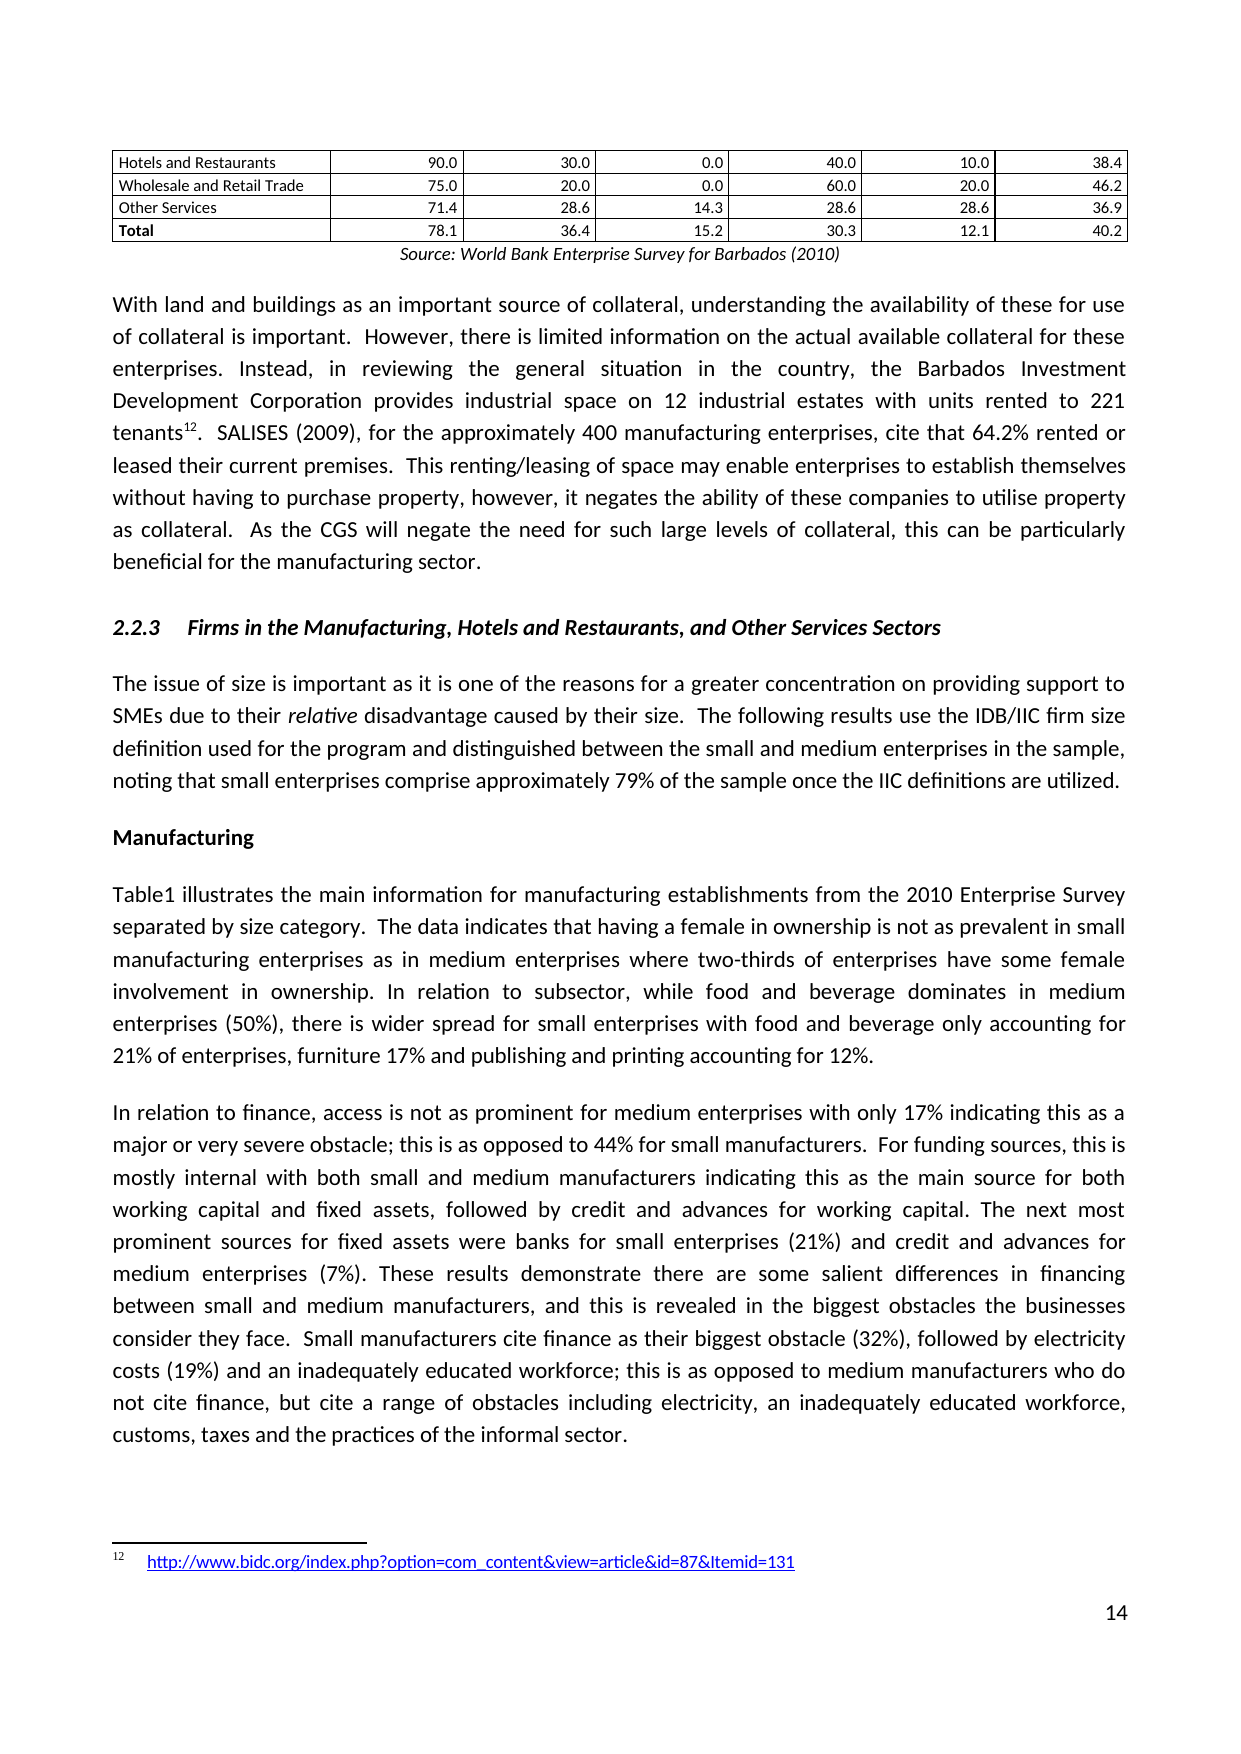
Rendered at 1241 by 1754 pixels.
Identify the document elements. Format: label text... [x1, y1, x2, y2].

table_cell 60.0 [729, 174, 861, 195]
table_cell 14.3 [596, 196, 728, 218]
table_cell 75.0 [331, 174, 463, 195]
table_cell 36.9 [996, 196, 1127, 218]
table_cell Total [113, 219, 330, 241]
table_cell 36.4 [464, 219, 595, 241]
table_cell 78.1 [331, 219, 463, 241]
subtitle Firms in the Manufacturing, Hotels and Restaurants, and Other Services Sectors [112, 613, 1128, 641]
text In relation to finance, access is not as prominent for medium enterprises with only 17% indicating this as a major or very severe obstacle; this is as opposed to 44% for small manufacturers. For funding sources, this is mostly internal with both small and medium manufacturers indicating this as the main source for both working capital and fixed assets, followed by credit and advances for working capital. The next most prominent sources for fixed assets were banks for small enterprises (21%) and credit and advances for medium enterprises (7%). These results demonstrate there are some salient differences in financing between small and medium manufacturers, and this is revealed in the biggest obstacles the businesses consider they face. Small manufacturers cite finance as their biggest obstacle (32%), followed by electricity costs (19%) and an inadequately educated workforce; this is as opposed to medium manufacturers who do not cite finance, but cite a range of obstacles including electricity, an inadequately educated workforce, customs, taxes and the practices of the informal sector. [112, 1098, 1128, 1448]
text Source: World Bank Enterprise Survey for Barbados (2010) [112, 242, 1128, 265]
text With land and buildings as an important source of collateral, understanding the availability of these for use of collateral is important. However, there is limited information on the actual available collateral for these enterprises. Instead, in reviewing the general situation in the country, the Barbados Investment Development Corporation provides industrial space on 12 industrial estates with units rented to 221 tenants. SALISES (2009), for the approximately 400 manufacturing enterprises, cite that 64.2% rented or leased their current premises. This renting/leasing of space may enable enterprises to establish themselves without having to purchase property, however, it negates the ability of these companies to utilise property as collateral. As the CGS will negate the need for such large levels of collateral, this can be particularly beneficial for the manufacturing sector. [112, 290, 1128, 575]
table_cell 28.6 [862, 196, 994, 218]
text Manufacturing [112, 823, 1128, 851]
table_cell 30.3 [729, 219, 861, 241]
table_cell 40.2 [996, 219, 1127, 241]
table_cell 71.4 [331, 196, 463, 218]
table_cell 20.0 [862, 174, 994, 195]
text The issue of size is important as it is one of the reasons for a greater concentration on providing support to SMEs due to their relative disadvantage caused by their size. The following results use the IDB/IIC firm size definition used for the program and distinguished between the small and medium enterprises in the sample, noting that small enterprises comprise approximately 79% of the sample once the IIC definitions are utilized. [112, 669, 1128, 794]
text Table 11 illustrates the main information for manufacturing establishments from the 2010 Enterprise Survey separated by size category. The data indicates that having a female in ownership is not as prevalent in small manufacturing enterprises as in medium enterprises where two-thirds of enterprises have some female involvement in ownership. In relation to subsector, while food and beverage dominates in medium enterprises (50%), there is wider spread for small enterprises with food and beverage only accounting for 21% of enterprises, furniture 17% and publishing and printing accounting for 12%. [112, 880, 1128, 1069]
table_cell 46.2 [996, 174, 1127, 195]
table_cell 12.1 [862, 219, 994, 241]
table_cell 90.0 [331, 151, 463, 173]
table_cell 15.2 [596, 219, 728, 241]
table_cell 0.0 [596, 151, 728, 173]
table_cell 20.0 [464, 174, 595, 195]
table_cell 28.6 [729, 196, 861, 218]
table_cell Wholesale and Retail Trade [113, 174, 330, 195]
table_cell 30.0 [464, 151, 595, 173]
table_cell 0.0 [596, 174, 728, 195]
table_cell Other Services [113, 196, 330, 218]
table_cell 10.0 [862, 151, 994, 173]
table_cell Hotels and Restaurants [113, 151, 330, 173]
table_cell 28.6 [464, 196, 595, 218]
table_cell 38.4 [996, 151, 1127, 173]
table_cell 40.0 [729, 151, 861, 173]
